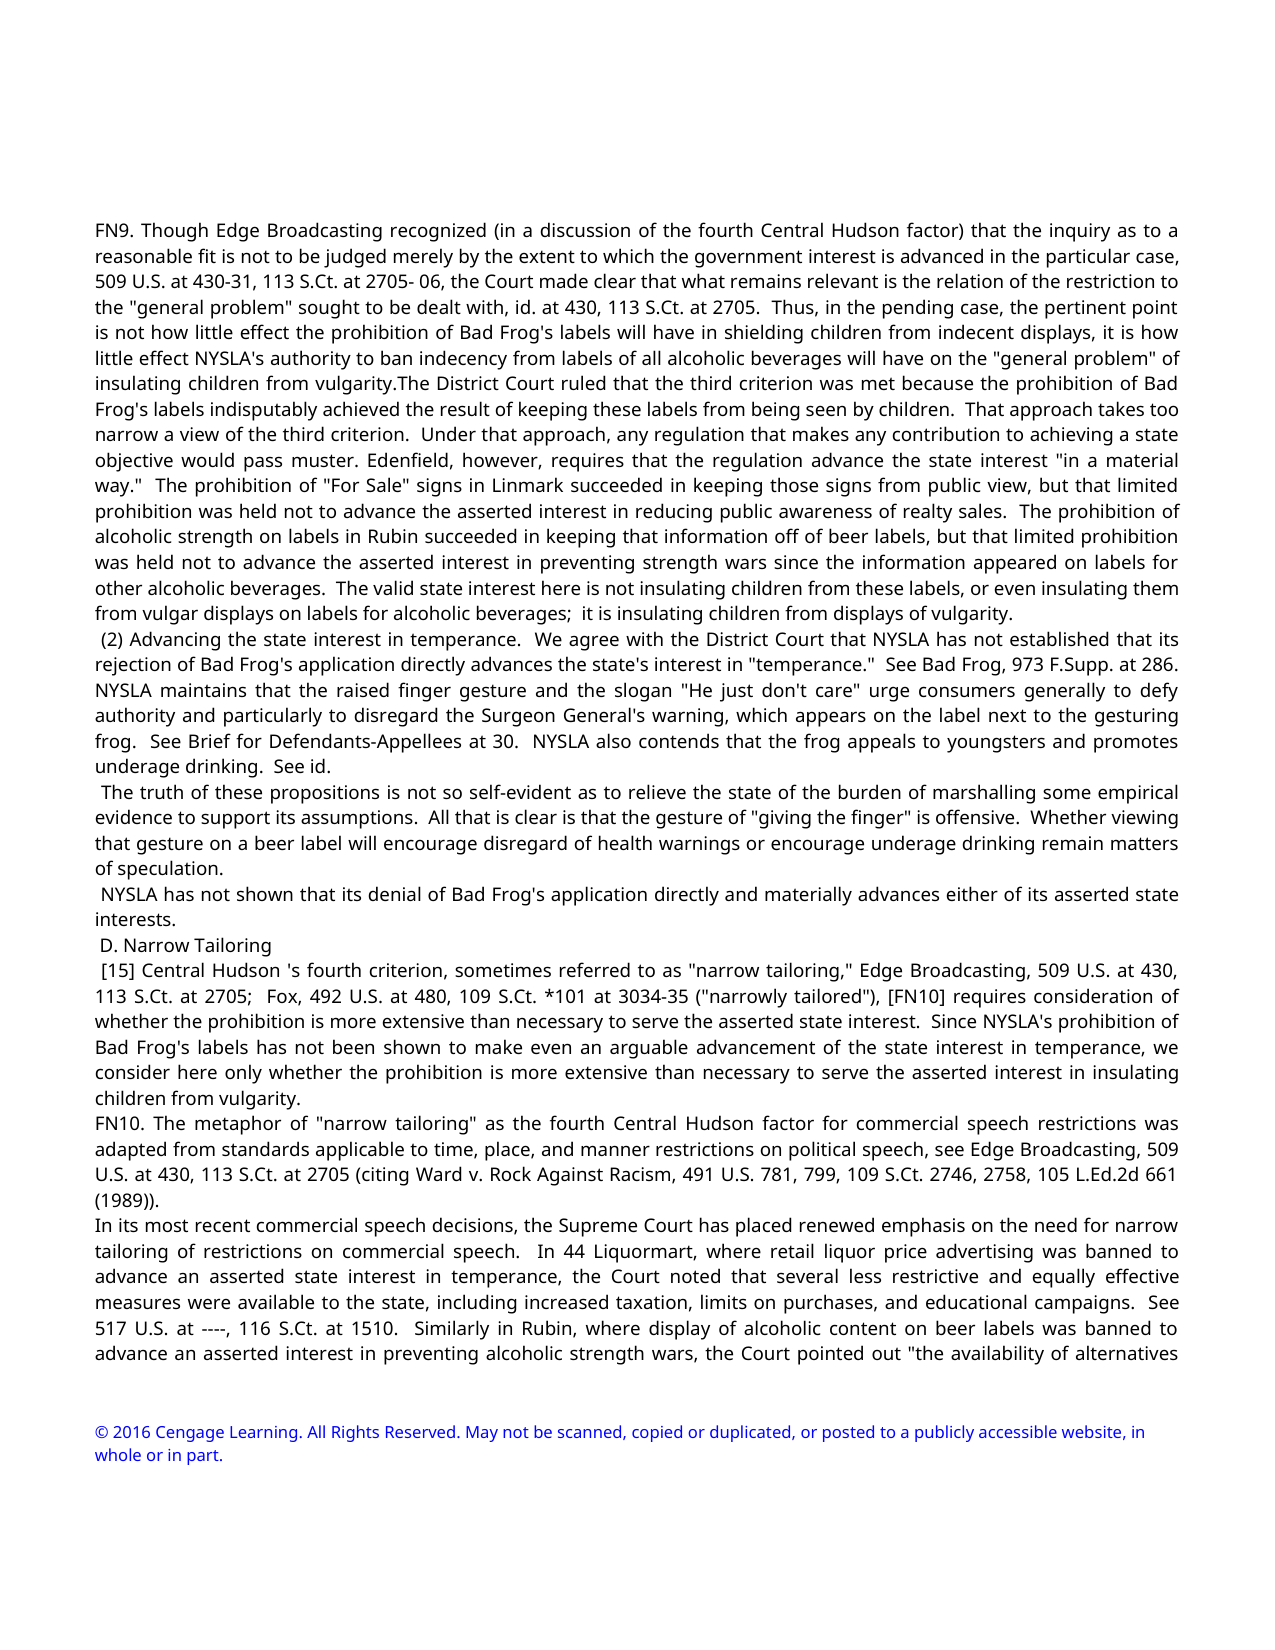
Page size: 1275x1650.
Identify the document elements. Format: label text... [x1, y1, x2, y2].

text (2) Advancing the state interest in temperance. We agree with the District Court that NYSLA has not established that its rejection of Bad Frog's application directly advances the state's interest in "temperance." See Bad Frog, 973 F.Supp. at 286. NYSLA maintains that the raised finger gesture and the slogan "He just don't care" urge consumers generally to defy authority and particularly to disregard the Surgeon General's warning, which appears on the label next to the gesturing frog. See Brief for Defendants-Appellees at 30. NYSLA also contends that the frog appeals to youngsters and promotes underage drinking. See id. [94, 626, 1181, 779]
text The truth of these propositions is not so self-evident as to relieve the state of the burden of marshalling some empirical evidence to support its assumptions. All that is clear is that the gesture of "giving the finger" is offensive. Whether viewing that gesture on a beer label will encourage disregard of health warnings or encourage underage drinking remain matters of speculation. [94, 779, 1181, 881]
text [15] Central Hudson 's fourth criterion, sometimes referred to as "narrow tailoring," Edge Broadcasting, 509 U.S. at 430, 113 S.Ct. at 2705; Fox, 492 U.S. at 480, 109 S.Ct. *101 at 3034-35 ("narrowly tailored"), [FN10] requires consideration of whether the prohibition is more extensive than necessary to serve the asserted state interest. Since NYSLA's prohibition of Bad Frog's labels has not been shown to make even an arguable advancement of the state interest in temperance, we consider here only whether the prohibition is more extensive than necessary to serve the asserted interest in insulating children from vulgarity. [94, 958, 1181, 1111]
text D. Narrow Tailoring [94, 932, 1181, 958]
text FN9. Though Edge Broadcasting recognized (in a discussion of the fourth Central Hudson factor) that the inquiry as to a reasonable fit is not to be judged merely by the extent to which the government interest is advanced in the particular case, 509 U.S. at 430-31, 113 S.Ct. at 2705- 06, the Court made clear that what remains relevant is the relation of the restriction to the "general problem" sought to be dealt with, id. at 430, 113 S.Ct. at 2705. Thus, in the pending case, the pertinent point is not how little effect the prohibition of Bad Frog's labels will have in shielding children from indecent displays, it is how little effect NYSLA's authority to ban indecency from labels of all alcoholic beverages will have on the "general problem" of insulating children from vulgarity.The District Court ruled that the third criterion was met because the prohibition of Bad Frog's labels indisputably achieved the result of keeping these labels from being seen by children. That approach takes too narrow a view of the third criterion. Under that approach, any regulation that makes any contribution to achieving a state objective would pass muster. Edenfield, however, requires that the regulation advance the state interest "in a material way." The prohibition of "For Sale" signs in Linmark succeeded in keeping those signs from public view, but that limited prohibition was held not to advance the asserted interest in reducing public awareness of realty sales. The prohibition of alcoholic strength on labels in Rubin succeeded in keeping that information off of beer labels, but that limited prohibition was held not to advance the asserted interest in preventing strength wars since the information appeared on labels for other alcoholic beverages. The valid state interest here is not insulating children from these labels, or even insulating them from vulgar displays on labels for alcoholic beverages; it is insulating children from displays of vulgarity. [94, 217, 1181, 626]
text NYSLA has not shown that its denial of Bad Frog's application directly and materially advances either of its asserted state interests. [94, 881, 1181, 932]
text FN10. The metaphor of "narrow tailoring" as the fourth Central Hudson factor for commercial speech restrictions was adapted from standards applicable to time, place, and manner restrictions on political speech, see Edge Broadcasting, 509 U.S. at 430, 113 S.Ct. at 2705 (citing Ward v. Rock Against Racism, 491 U.S. 781, 799, 109 S.Ct. 2746, 2758, 105 L.Ed.2d 661 (1989)). [94, 1111, 1181, 1213]
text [94, 1213, 1181, 1366]
